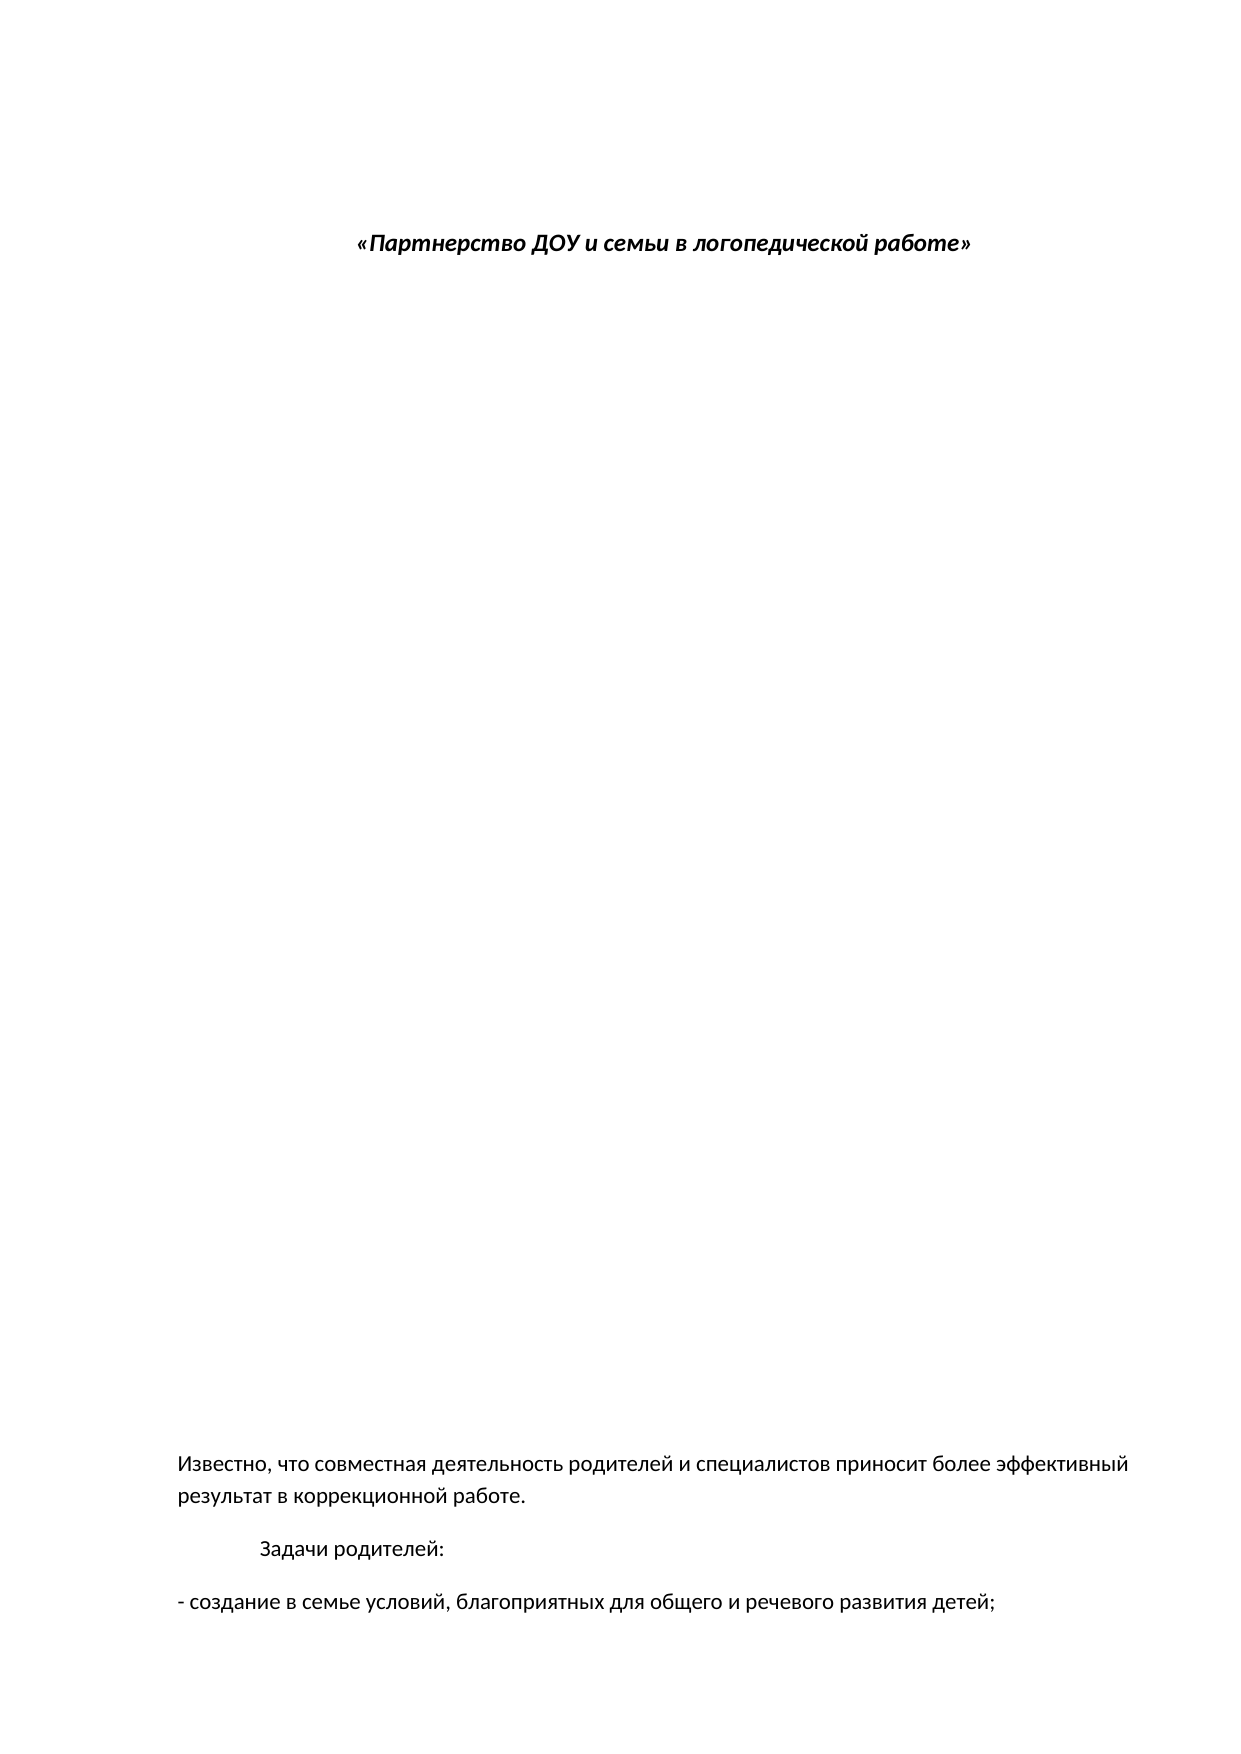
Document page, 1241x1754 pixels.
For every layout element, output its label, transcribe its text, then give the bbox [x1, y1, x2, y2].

text «Партнерство ДОУ и семьи в логопедической работе» [177, 227, 1152, 257]
text - создание в семье условий, благоприятных для общего и речевого развития детей; [177, 1587, 1152, 1616]
text Известно, что совместная деятельность родителей и специалистов приносит более эффективный результат в коррекционной работе. [177, 1449, 1152, 1509]
text Задачи родителей: [177, 1534, 1152, 1562]
